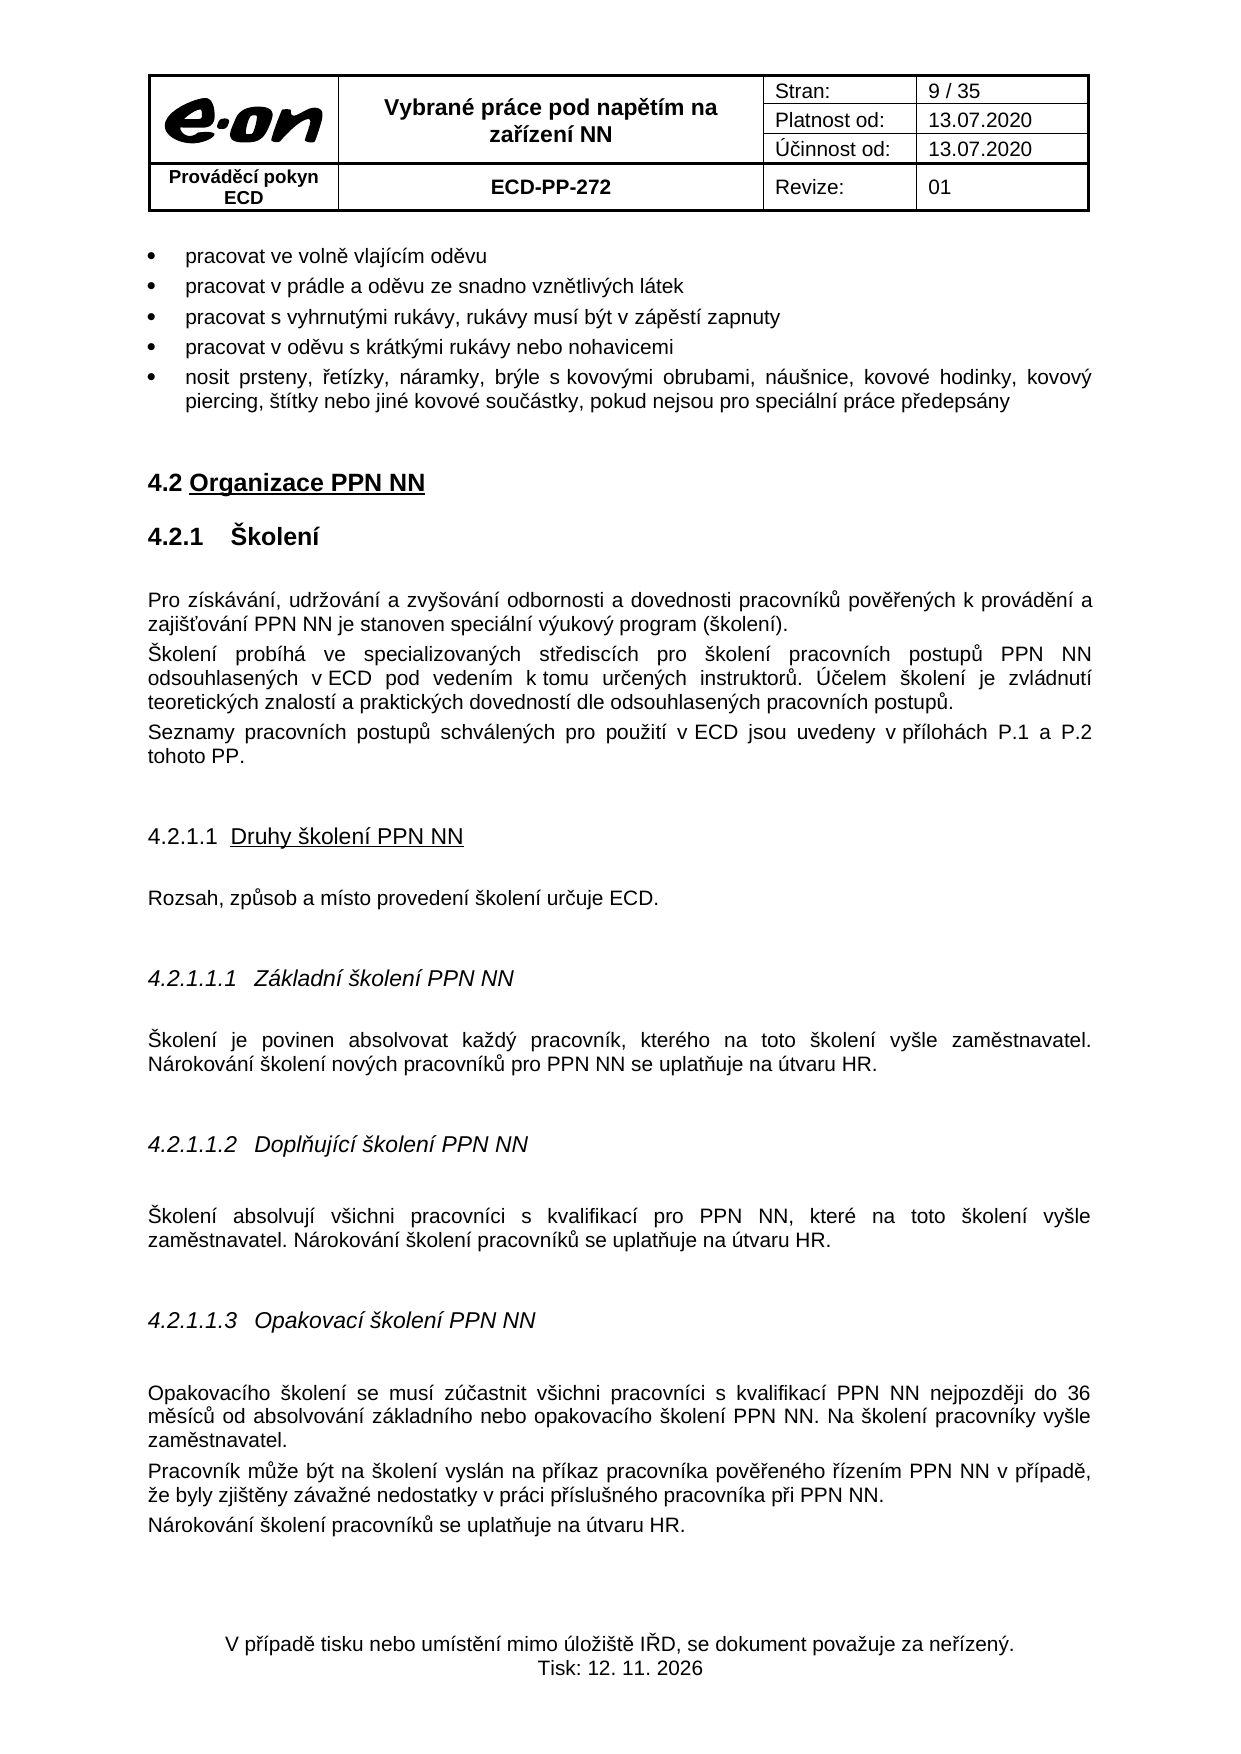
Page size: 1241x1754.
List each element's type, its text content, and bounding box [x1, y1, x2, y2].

list pracovat s vyhrnutými rukávy, rukávy musí být v zápěstí zapnuty [148, 304, 1092, 329]
subtitle Základní školení PPN NN [148, 965, 1092, 991]
text Školení absolvují všichni pracovníci s kvalifikací pro PPN NN, které na toto školení vyšle zaměstnavatel. Nárokování školení pracovníků se uplatňuje na útvaru HR. [148, 1204, 1092, 1252]
text Nárokování školení pracovníků se uplatňuje na útvaru HR. [148, 1513, 1092, 1537]
list pracovat v prádle a oděvu ze snadno vznětlivých látek [148, 274, 1092, 298]
text Pro získávání, udržování a zvyšování odbornosti a dovednosti pracovníků pověřených k provádění a zajišťování PPN NN je stanoven speciální výukový program (školení). [148, 587, 1092, 635]
subtitle Organizace PPN NN [148, 468, 1092, 497]
list pracovat v oděvu s krátkými rukávy nebo nohavicemi [148, 335, 1092, 359]
text Rozsah, způsob a místo provedení školení určuje ECD. [148, 886, 1092, 909]
subtitle Opakovací školení PPN NN [148, 1307, 1092, 1333]
subtitle Doplňující školení PPN NN [148, 1131, 1092, 1157]
text Pracovník může být na školení vyslán na příkaz pracovníka pověřeného řízením PPN NN v případě, že byly zjištěny závažné nedostatky v práci příslušného pracovníka při PPN NN. [148, 1458, 1092, 1506]
text Seznamy pracovních postupů schválených pro použití v ECD jsou uvedeny v přílohách P.1 a P.2 tohoto PP. [148, 720, 1092, 768]
subtitle Školení [148, 522, 1092, 551]
subtitle Druhy školení PPN NN [148, 823, 1092, 849]
text Školení je povinen absolvovat každý pracovník, kterého na toto školení vyšle zaměstnavatel. Nárokování školení nových pracovníků pro PPN NN se uplatňuje na útvaru HR. [148, 1028, 1092, 1076]
list pracovat ve volně vlajícím oděvu [148, 244, 1092, 268]
text Školení probíhá ve specializovaných střediscích pro školení pracovních postupů PPN NN odsouhlasených v ECD pod vedením k tomu určených instruktorů. Účelem školení je zvládnutí teoretických znalostí a praktických dovedností dle odsouhlasených pracovních postupů. [148, 642, 1092, 713]
text Opakovacího školení se musí zúčastnit všichni pracovníci s kvalifikací PPN NN nejpozději do 36 měsíců od absolvování základního nebo opakovacího školení PPN NN. Na školení pracovníky vyšle zaměstnavatel. [148, 1380, 1092, 1452]
list nosit prsteny, řetízky, náramky, brýle s kovovými obrubami, náušnice, kovové hodinky, kovový piercing, štítky nebo jiné kovové součástky, pokud nejsou pro speciální práce předepsány [148, 365, 1092, 413]
